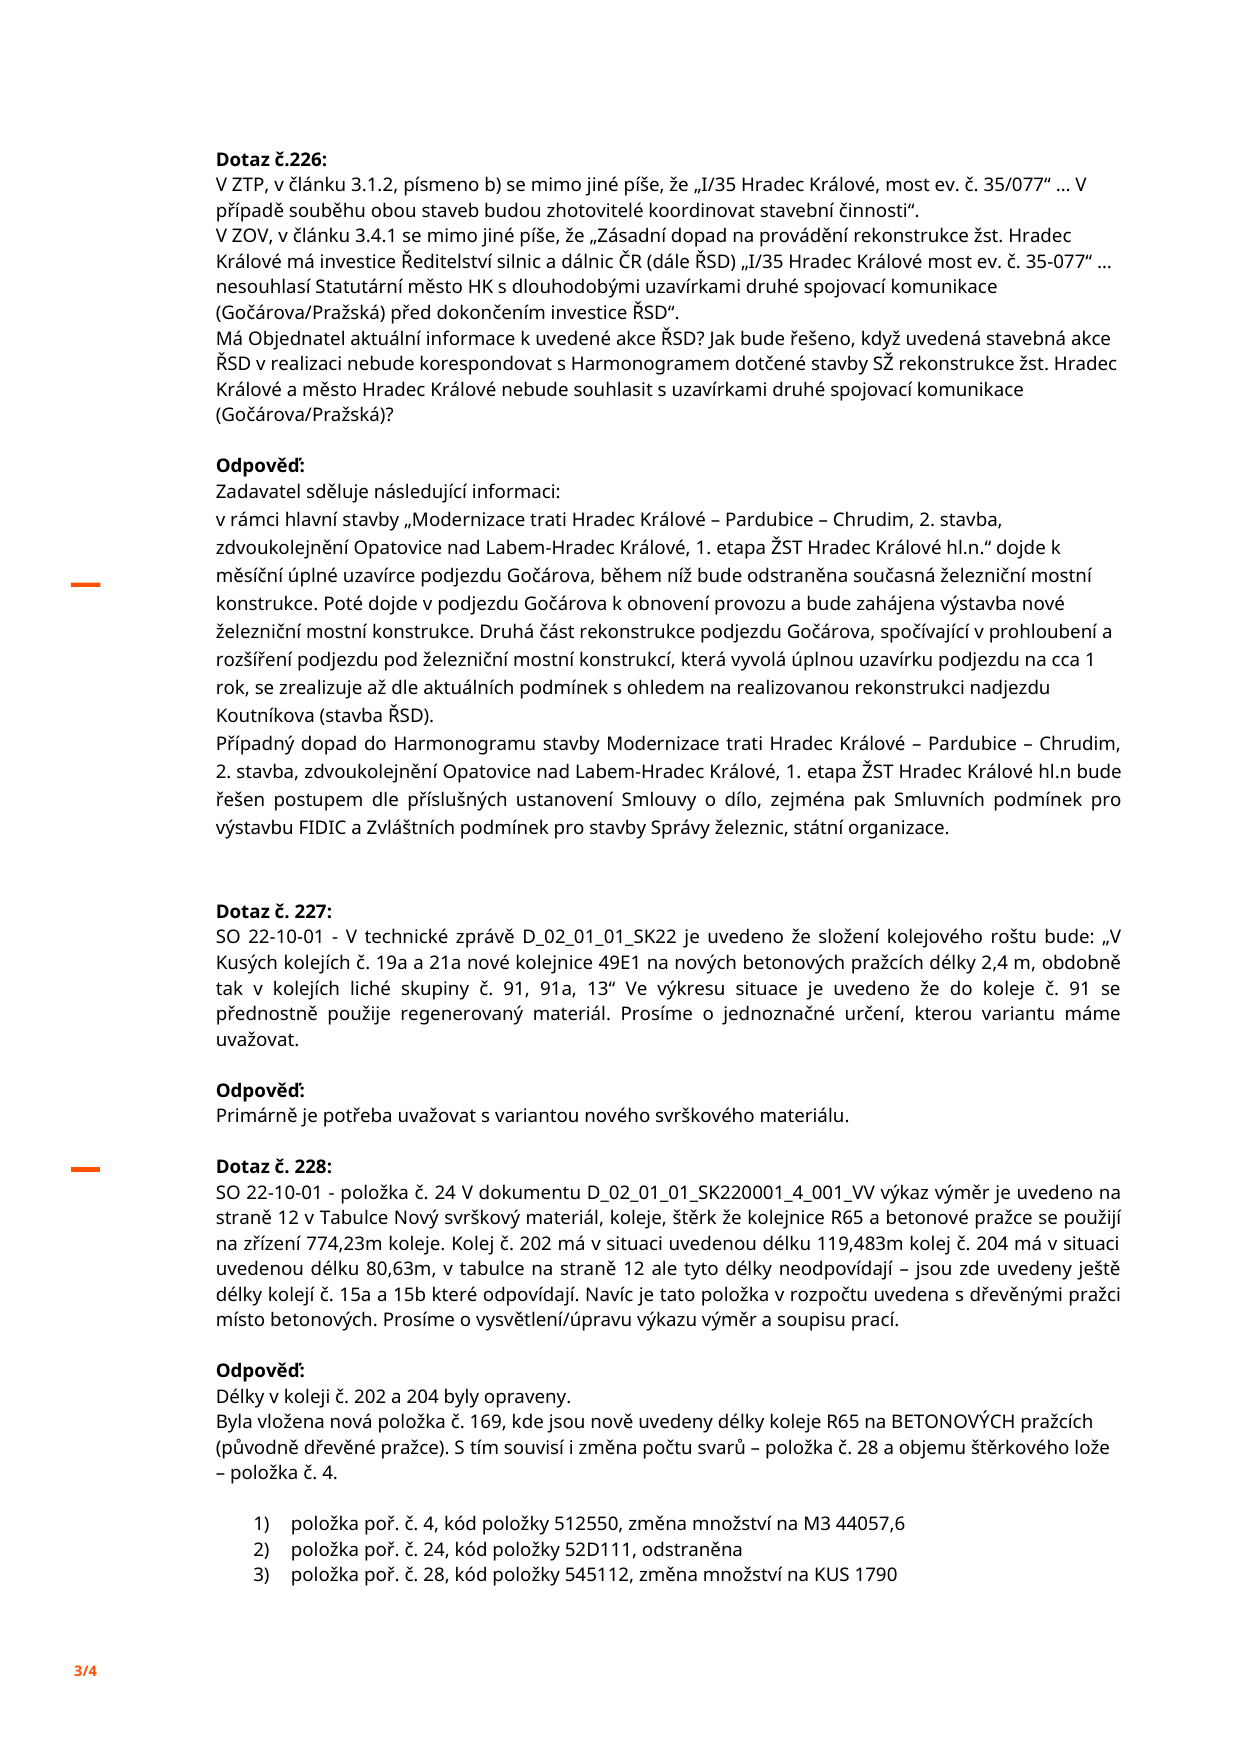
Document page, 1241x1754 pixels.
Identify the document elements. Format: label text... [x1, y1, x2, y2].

text Dotaz č. 227: [216, 898, 1122, 924]
text Délky v koleji č. 202 a 204 byly opraveny. [216, 1383, 1122, 1409]
text Odpověď: [216, 452, 1122, 478]
text SO 22-10-01 - V technické zprávě D_02_01_01_SK22 je uvedeno že složení kolejového roštu bude: „V Kusých kolejích č. 19a a 21a nové kolejnice 49E1 na nových betonových pražcích délky 2,4 m, obdobně tak v kolejích liché skupiny č. 91, 91a, 13“ Ve výkresu situace je uvedeno že do koleje č. 91 se přednostně použije regenerovaný materiál. Prosíme o jednoznačné určení, kterou variantu máme uvažovat. [216, 924, 1122, 1051]
list položka poř. č. 28, kód položky 545112, změna množství na KUS 1790 [253, 1562, 1122, 1587]
text Případný dopad do Harmonogramu stavby Modernizace trati Hradec Králové – Pardubice – Chrudim, 2. stavba, zdvoukolejnění Opatovice nad Labem-Hradec Králové, 1. etapa ŽST Hradec Králové hl.n bude řešen postupem dle příslušných ustanovení Smlouvy o dílo, zejména pak Smluvních podmínek pro výstavbu FIDIC a Zvláštních podmínek pro stavby Správy železnic, státní organizace. [216, 730, 1122, 840]
text Primárně je potřeba uvažovat s variantou nového svrškového materiálu. [216, 1102, 1122, 1128]
list položka poř. č. 24, kód položky 52D111, odstraněna [253, 1536, 1122, 1562]
text SO 22-10-01 - položka č. 24 V dokumentu D_02_01_01_SK220001_4_001_VV výkaz výměr je uvedeno na straně 12 v Tabulce Nový svrškový materiál, koleje, štěrk že kolejnice R65 a betonové pražce se použijí na zřízení 774,23m koleje. Kolej č. 202 má v situaci uvedenou délku 119,483m kolej č. 204 má v situaci uvedenou délku 80,63m, v tabulce na straně 12 ale tyto délky neodpovídají – jsou zde uvedeny ještě délky kolejí č. 15a a 15b které odpovídají. Navíc je tato položka v rozpočtu uvedena s dřevěnými pražci místo betonových. Prosíme o vysvětlení/úpravu výkazu výměr a soupisu prací. [216, 1179, 1122, 1332]
text Byla vložena nová položka č. 169, kde jsou nově uvedeny délky koleje R65 na BETONOVÝCH pražcích (původně dřevěné pražce). S tím souvisí i změna počtu svarů – položka č. 28 a objemu štěrkového lože – položka č. 4. [216, 1409, 1122, 1485]
text Odpověď: [216, 1358, 1122, 1383]
text Zadavatel sděluje následující informaci: [216, 478, 1122, 503]
list položka poř. č. 4, kód položky 512550, změna množství na M3 44057,6 [253, 1511, 1122, 1536]
text v rámci hlavní stavby „Modernizace trati Hradec Králové – Pardubice – Chrudim, 2. stavba, zdvoukolejnění Opatovice nad Labem-Hradec Králové, 1. etapa ŽST Hradec Králové hl.n.“ dojde k měsíční úplné uzavírce podjezdu Gočárova, během níž bude odstraněna současná železniční mostní konstrukce. Poté dojde v podjezdu Gočárova k obnovení provozu a bude zahájena výstavba nové železniční mostní konstrukce. Druhá část rekonstrukce podjezdu Gočárova, spočívající v prohloubení a rozšíření podjezdu pod železniční mostní konstrukcí, která vyvolá úplnou uzavírku podjezdu na cca 1 rok, se zrealizuje až dle aktuálních podmínek s ohledem na realizovanou rekonstrukci nadjezdu Koutníkova (stavba ŘSD). [216, 506, 1122, 728]
text V ZTP, v článku 3.1.2, písmeno b) se mimo jiné píše, že „I/35 Hradec Králové, most ev. č. 35/077“ … V případě souběhu obou staveb budou zhotovitelé koordinovat stavební činnosti“. V ZOV, v článku 3.4.1 se mimo jiné píše, že „Zásadní dopad na provádění rekonstrukce žst. Hradec Králové má investice Ředitelství silnic a dálnic ČR (dále ŘSD) „I/35 Hradec Králové most ev. č. 35-077“ …nesouhlasí Statutární město HK s dlouhodobými uzavírkami druhé spojovací komunikace (Gočárova/Pražská) před dokončením investice ŘSD“. Má Objednatel aktuální informace k uvedené akce ŘSD? Jak bude řešeno, když uvedená stavebná akce ŘSD v realizaci nebude korespondovat s Harmonogramem dotčené stavby SŽ rekonstrukce žst. Hradec Králové a město Hradec Králové nebude souhlasit s uzavírkami druhé spojovací komunikace (Gočárova/Pražská)? [216, 172, 1122, 427]
text Dotaz č.226: [216, 146, 1122, 172]
text Odpověď: [216, 1077, 1122, 1102]
text Dotaz č. 228: [216, 1153, 1122, 1179]
